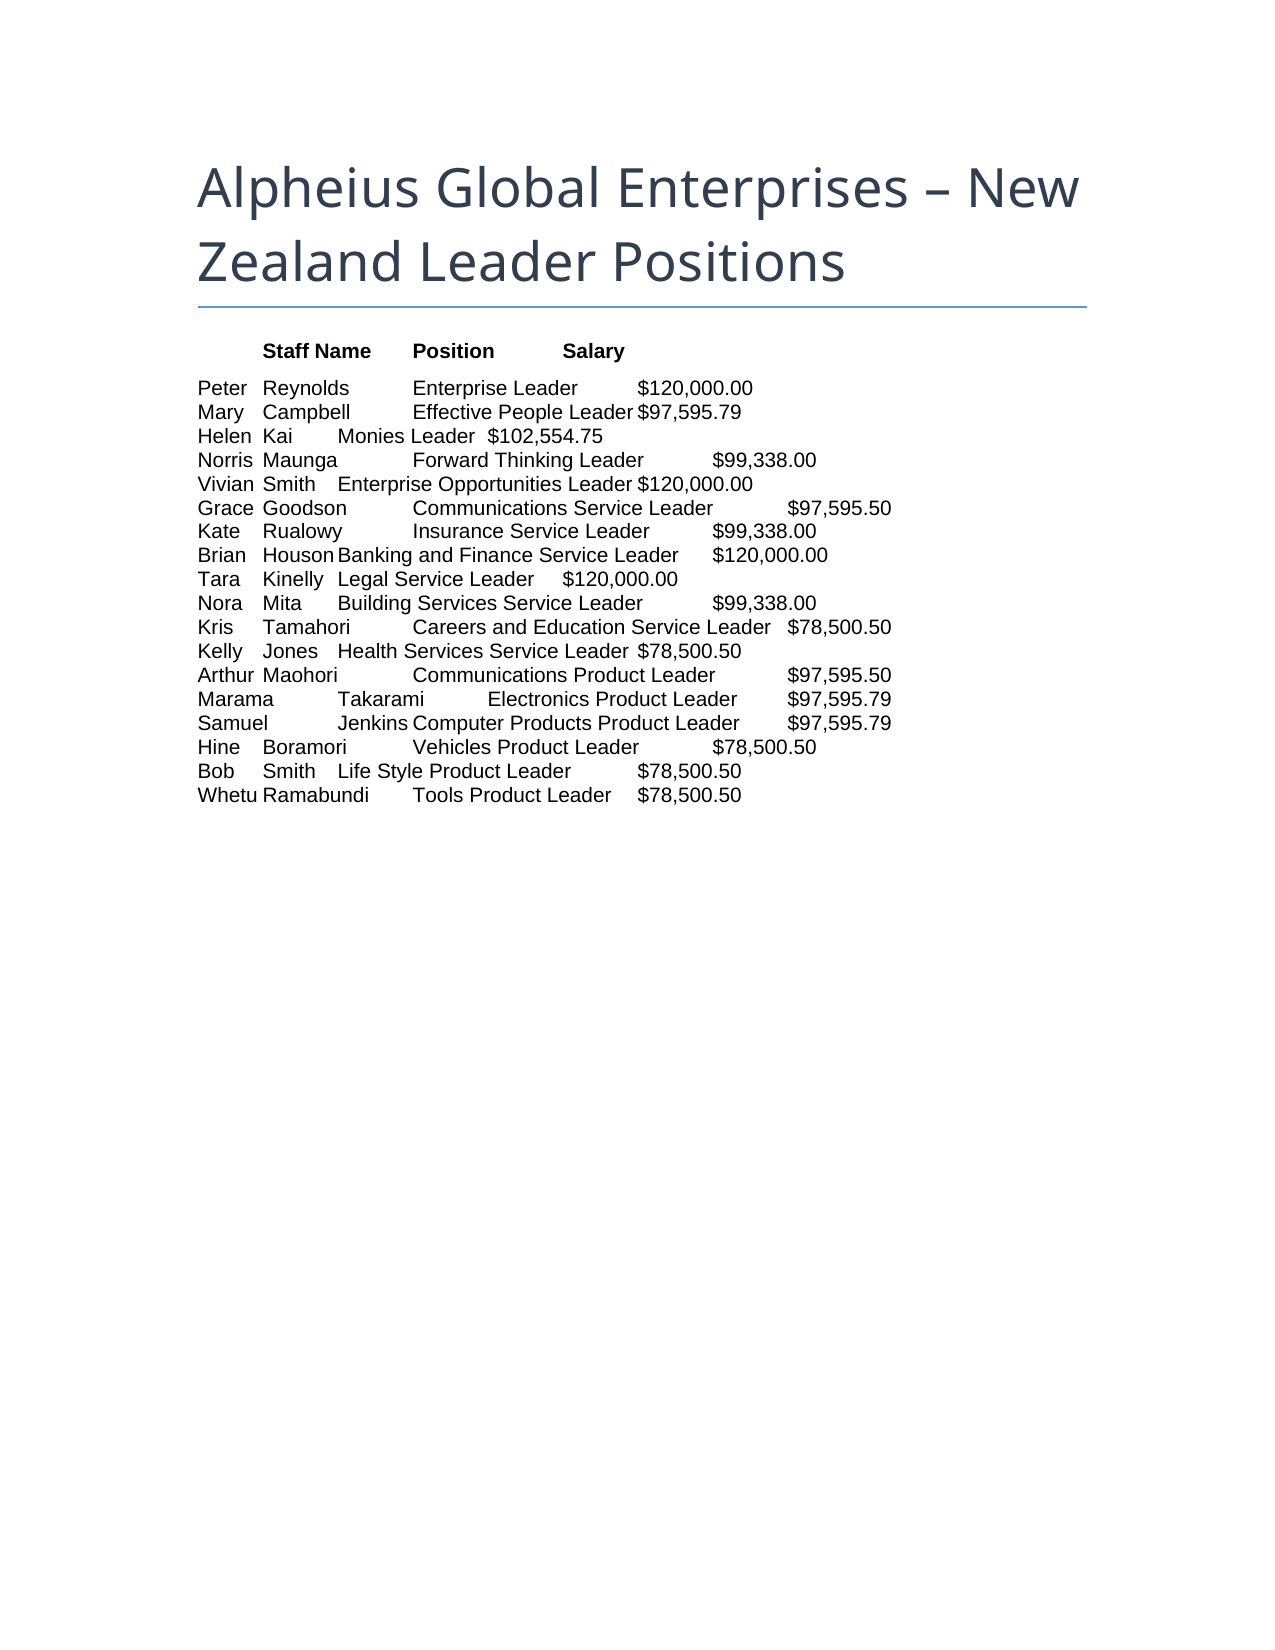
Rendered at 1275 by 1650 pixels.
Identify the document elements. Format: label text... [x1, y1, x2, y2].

text Staff Name Position Salary [197, 339, 1087, 363]
text Bob Smith Life Style Product Leader $78,500.50 [197, 759, 1087, 783]
text Mary Campbell Effective People Leader $97,595.79 [197, 399, 1087, 423]
text Peter Reynolds Enterprise Leader $120,000.00 [197, 376, 1087, 399]
text Tara Kinelly Legal Service Leader $120,000.00 [197, 567, 1087, 591]
text Grace Goodson Communications Service Leader $97,595.50 [197, 495, 1087, 519]
text Helen Kai Monies Leader $102,554.75 [197, 423, 1087, 447]
text Whetu Ramabundi Tools Product Leader $78,500.50 [197, 783, 1087, 807]
text Kris Tamahori Careers and Education Service Leader $78,500.50 [197, 615, 1087, 639]
text Hine Boramori Vehicles Product Leader $78,500.50 [197, 735, 1087, 759]
text Nora Mita Building Services Service Leader $99,338.00 [197, 591, 1087, 615]
text Brian Houson Banking and Finance Service Leader $120,000.00 [197, 543, 1087, 567]
text Kate Rualowy Insurance Service Leader $99,338.00 [197, 519, 1087, 543]
text Marama Takarami Electronics Product Leader $97,595.79 [197, 687, 1087, 711]
title Alpheius Global Enterprises – New Zealand Leader Positions [197, 150, 1087, 308]
text Norris Maunga Forward Thinking Leader $99,338.00 [197, 447, 1087, 471]
text Vivian Smith Enterprise Opportunities Leader $120,000.00 [197, 471, 1087, 495]
text Samuel Jenkins Computer Products Product Leader $97,595.79 [197, 711, 1087, 735]
text Kelly Jones Health Services Service Leader $78,500.50 [197, 639, 1087, 663]
text Arthur Maohori Communications Product Leader $97,595.50 [197, 663, 1087, 687]
